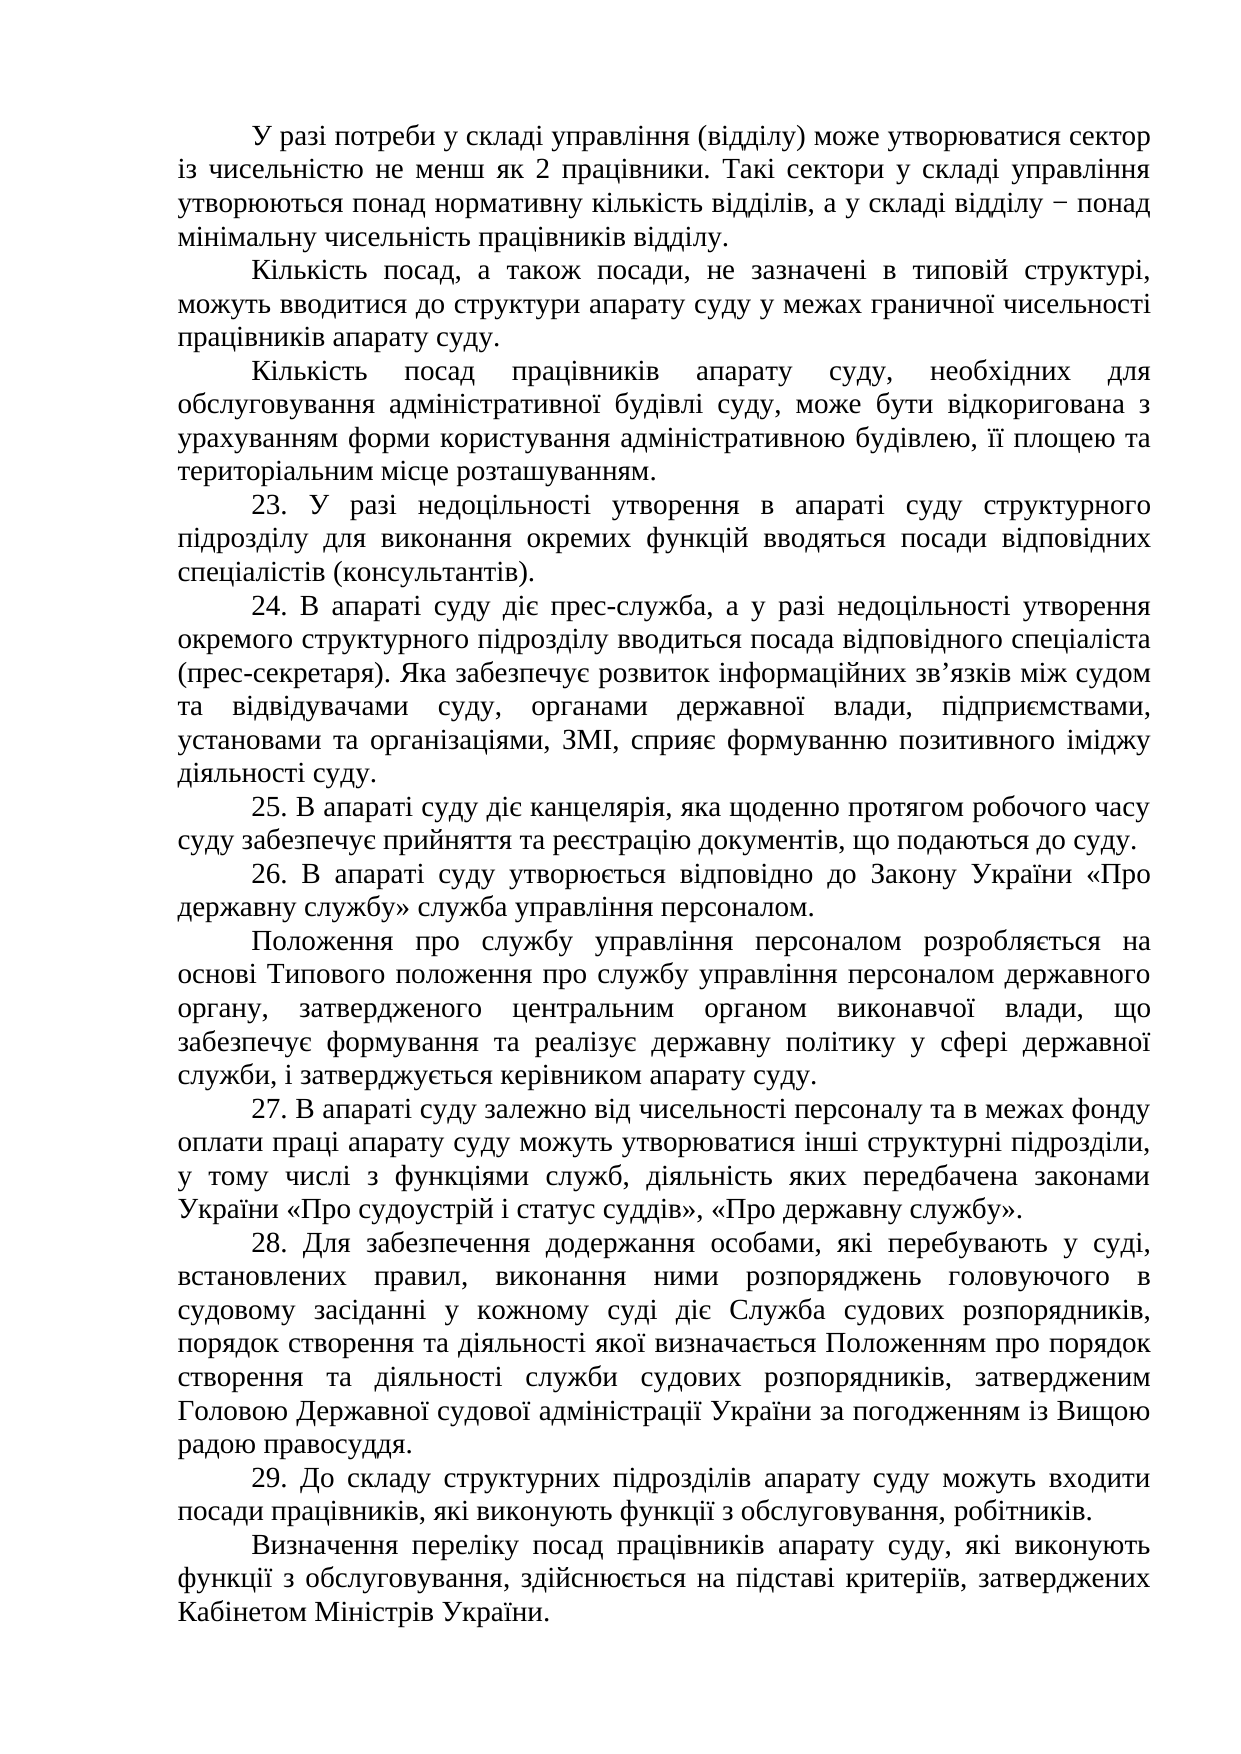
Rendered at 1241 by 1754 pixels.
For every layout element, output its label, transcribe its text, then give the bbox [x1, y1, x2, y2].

text 24. В апараті суду діє прес-служба, а у разі недоцільності утворення окремого структурного підрозділу вводиться посада відповідного спеціаліста (прес-секретаря). Яка забезпечує розвиток інформаційних зв’язків між судом та відвідувачами суду, органами державної влади, підприємствами, установами та організаціями, ЗМІ, сприяє формуванню позитивного іміджу діяльності суду. [177, 588, 1152, 789]
text Положення про службу управління персоналом розробляється на основі Типового положення про службу управління персоналом державного органу, затвердженого центральним органом виконавчої влади, що забезпечує формування та реалізує державну політику у сфері державної служби, і затверджується керівником апарату суду. [177, 923, 1152, 1091]
text Визначення переліку посад працівників апарату суду, які виконують функції з обслуговування, здійснюється на підставі критеріїв, затверджених Кабінетом Міністрів України. [177, 1527, 1152, 1627]
text Кількість посад, а також посади, не зазначені в типовій структурі, можуть вводитися до структури апарату суду у межах граничної чисельності працівників апарату суду. [177, 252, 1152, 353]
text 27. В апараті суду залежно від чисельності персоналу та в межах фонду оплати праці апарату суду можуть утворюватися інші структурні підрозділи, у тому числі з функціями служб, діяльність яких передбачена законами України «Про судоустрій і статус суддів», «Про державну службу». [177, 1091, 1152, 1225]
text У разі потреби у складі управління (відділу) може утворюватися сектор із чисельністю не менш як 2 працівники. Такі сектори у складі управління утворюються понад нормативну кількість відділів, а у складі відділу − понад мінімальну чисельність працівників відділу. [177, 118, 1152, 252]
text 26. В апараті суду утворюється відповідно до Закону України «Про державну службу» служба управління персоналом. [177, 856, 1152, 923]
text 29. До складу структурних підрозділів апарату суду можуть входити посади працівників, які виконують функції з обслуговування, робітників. [177, 1460, 1152, 1527]
text Кількість посад працівників апарату суду, необхідних для обслуговування адміністративної будівлі суду, може бути відкоригована з урахуванням форми користування адміністративною будівлею, її площею та територіальним місце розташуванням. [177, 353, 1152, 487]
text 28. Для забезпечення додержання особами, які перебувають у суді, встановлених правил, виконання ними розпоряджень головуючого в судовому засіданні у кожному суді діє Служба судових розпорядників, порядок створення та діяльності якої визначається Положенням про порядок створення та діяльності служби судових розпорядників, затвердженим Головою Державної судової адміністрації України за погодженням із Вищою радою правосуддя. [177, 1225, 1152, 1460]
text 23. У разі недоцільності утворення в апараті суду структурного підрозділу для виконання окремих функцій вводяться посади відповідних спеціалістів (консультантів). [177, 487, 1152, 588]
text 25. В апараті суду діє канцелярія, яка щоденно протягом робочого часу суду забезпечує прийняття та реєстрацію документів, що подаються до суду. [177, 789, 1152, 856]
